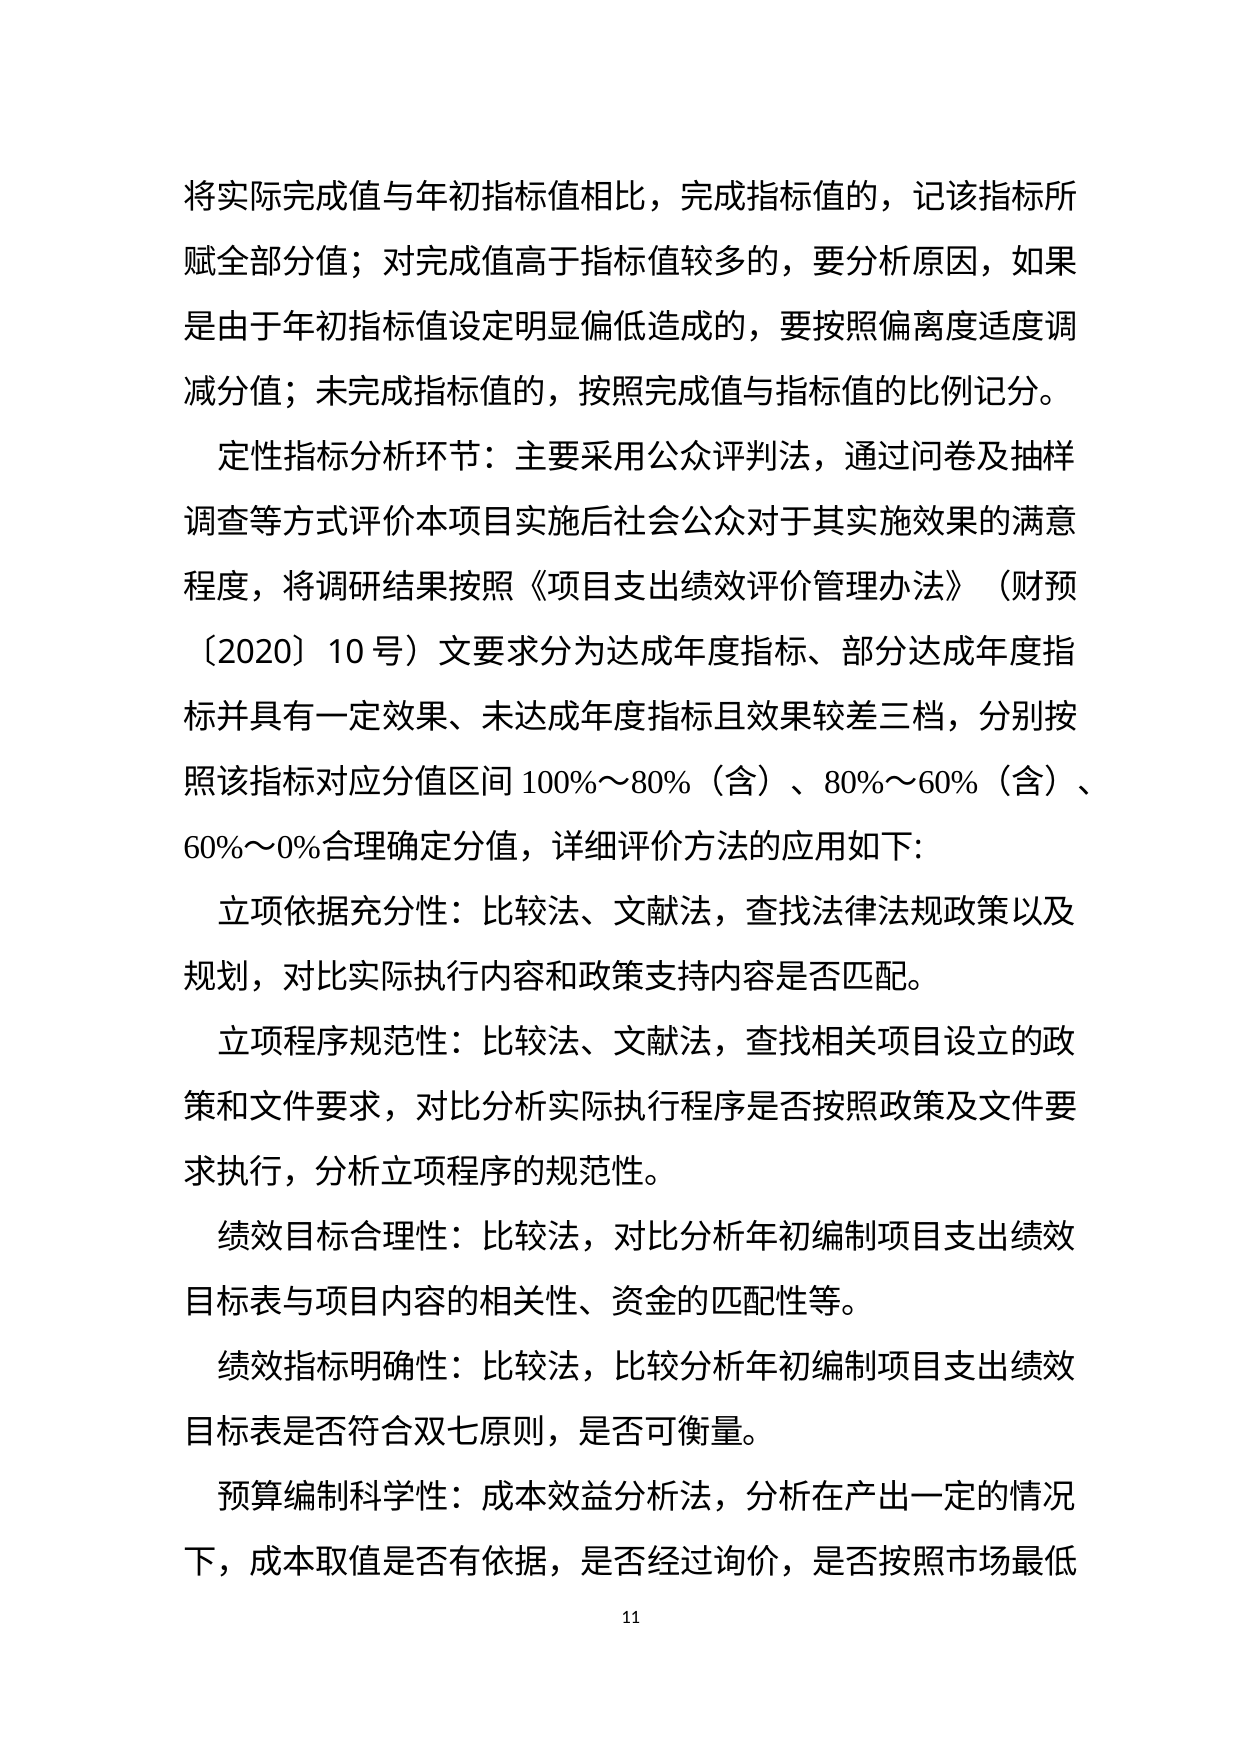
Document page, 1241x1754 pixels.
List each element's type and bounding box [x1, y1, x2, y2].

text [183, 162, 1078, 1592]
